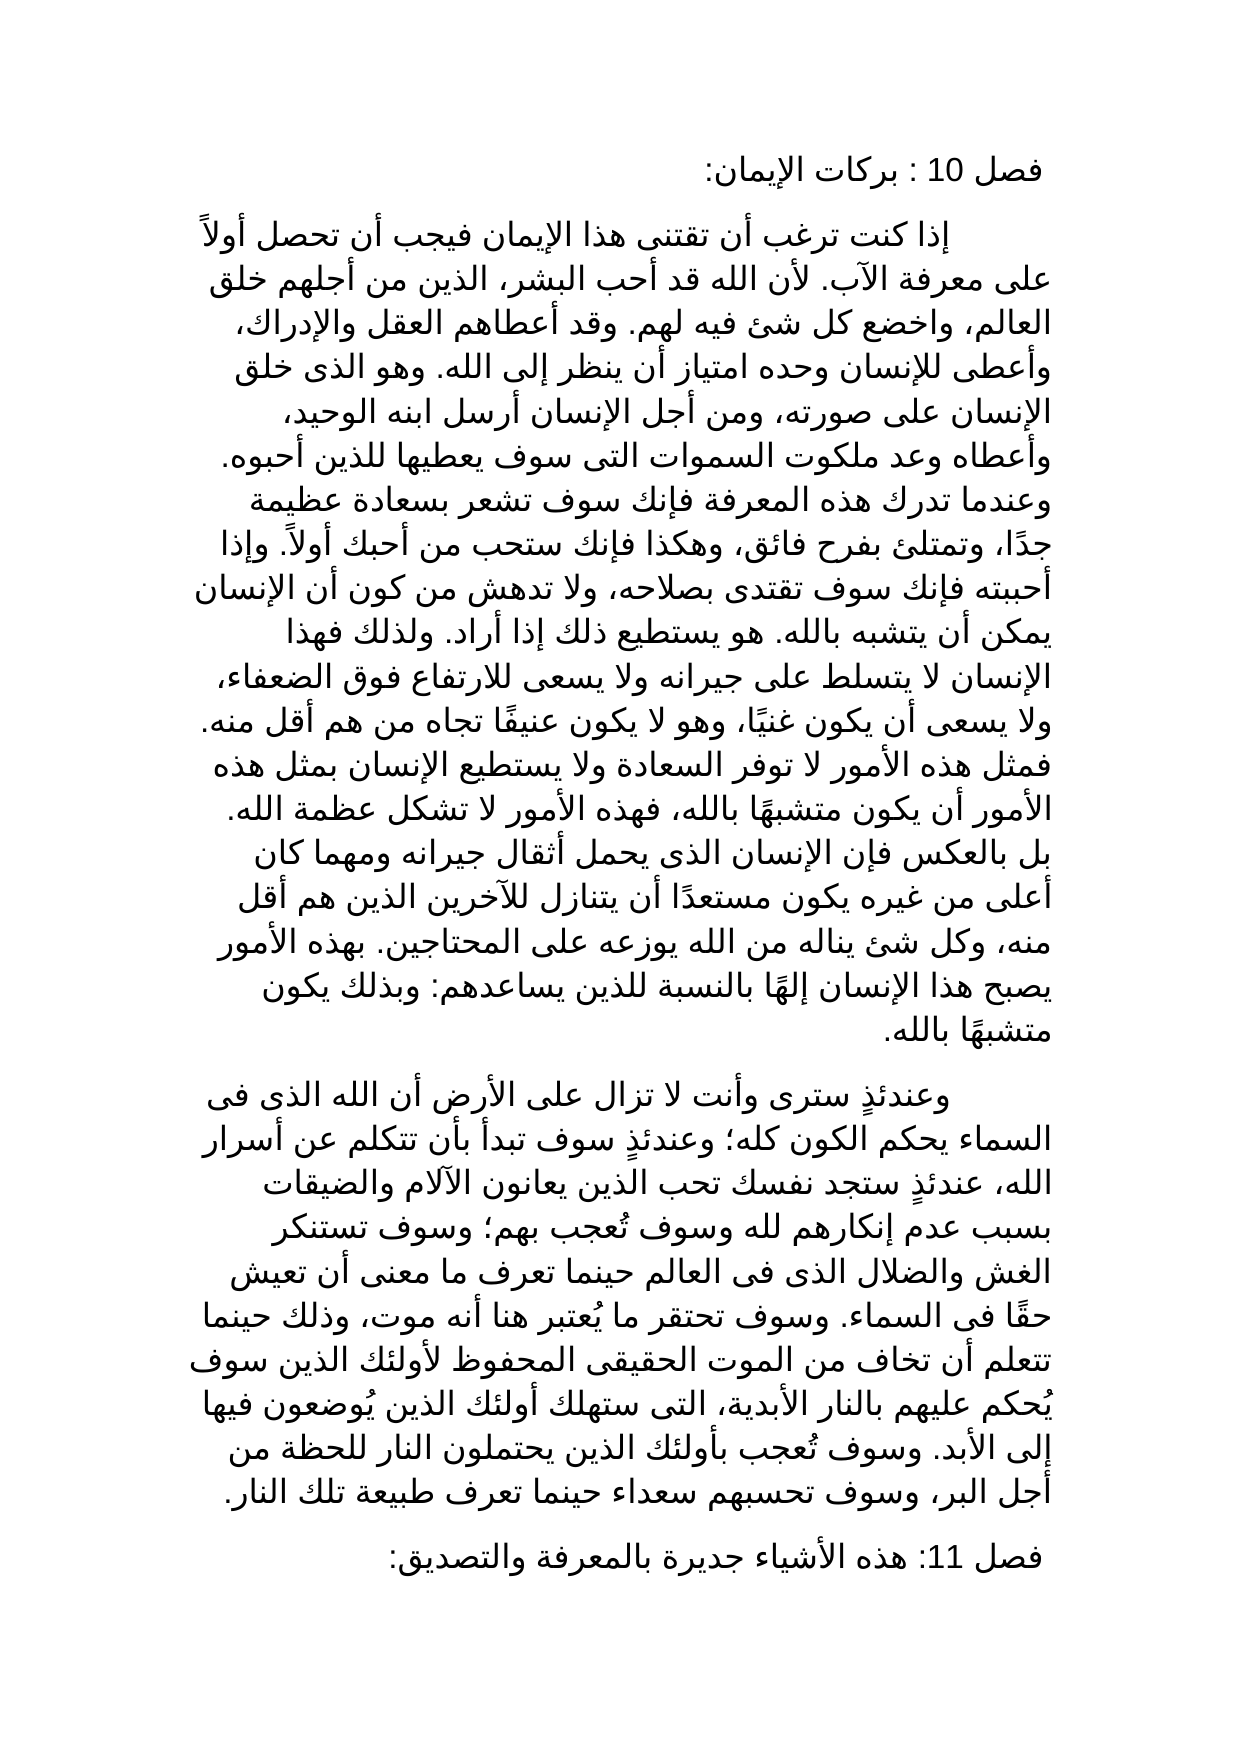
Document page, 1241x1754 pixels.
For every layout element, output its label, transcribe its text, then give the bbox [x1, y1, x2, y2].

text إذا كنت ترغب أن تقتنى هذا الإيمان فيجب أن تحصل أولاً على معرفة الآب. لأن الله قد أحب البشر، الذين من أجلهم خلق العالم، واخضع كل شئ فيه لهم. وقد أعطاهم العقل والإدراك، وأعطى للإنسان وحده امتياز أن ينظر إلى الله. وهو الذى خلق الإنسان على صورته، ومن أجل الإنسان أرسل ابنه الوحيد، وأعطاه وعد ملكوت السموات التى سوف يعطيها للذين أحبوه. وعندما تدرك هذه المعرفة فإنك سوف تشعر بسعادة عظيمة جدًا، وتمتلئ بفرح فائق، وهكذا فإنك ستحب من أحبك أولاً. وإذا أحببته فإنك سوف تقتدى بصلاحه، ولا تدهش من كون أن الإنسان يمكن أن يتشبه بالله. هو يستطيع ذلك إذا أراد. ولذلك فهذا الإنسان لا يتسلط على جيرانه ولا يسعى للارتفاع فوق الضعفاء، ولا يسعى أن يكون غنيًا، وهو لا يكون عنيفًا تجاه من هم أقل منه. فمثل هذه الأمور لا توفر السعادة ولا يستطيع الإنسان بمثل هذه الأمور أن يكون متشبهًا بالله، فهذه الأمور لا تشكل عظمة الله. بل بالعكس فإن الإنسان الذى يحمل أثقال جيرانه ومهما كان أعلى من غيره يكون مستعدًا أن يتنازل للآخرين الذين هم أقل منه، وكل شئ يناله من الله يوزعه على المحتاجين. بهذه الأمور يصبح هذا الإنسان إلهًا بالنسبة للذين يساعدهم: وبذلك يكون متشبهًا بالله. [187, 215, 1053, 1048]
text فصل 11: هذه الأشياء جديرة بالمعرفة والتصديق: [187, 1537, 1053, 1576]
text وعندئذٍ سترى وأنت لا تزال على الأرض أن الله الذى فى السماء يحكم الكون كله؛ وعندئذٍ سوف تبدأ بأن تتكلم عن أسرار الله، عندئذٍ ستجد نفسك تحب الذين يعانون الآلام والضيقات بسبب عدم إنكارهم لله وسوف تُعجب بهم؛ وسوف تستنكر الغش والضلال الذى فى العالم حينما تعرف ما معنى أن تعيش حقًا فى السماء. وسوف تحتقر ما يُعتبر هنا أنه موت، وذلك حينما تتعلم أن تخاف من الموت الحقيقى المحفوظ لأولئك الذين سوف يُحكم عليهم بالنار الأبدية، التى ستهلك أولئك الذين يُوضعون فيها إلى الأبد. وسوف تُعجب بأولئك الذين يحتملون النار للحظة من أجل البر، وسوف تحسبهم سعداء حينما تعرف طبيعة تلك النار. [187, 1075, 1053, 1511]
text فصل 10 : بركات الإيمان: [187, 150, 1053, 188]
